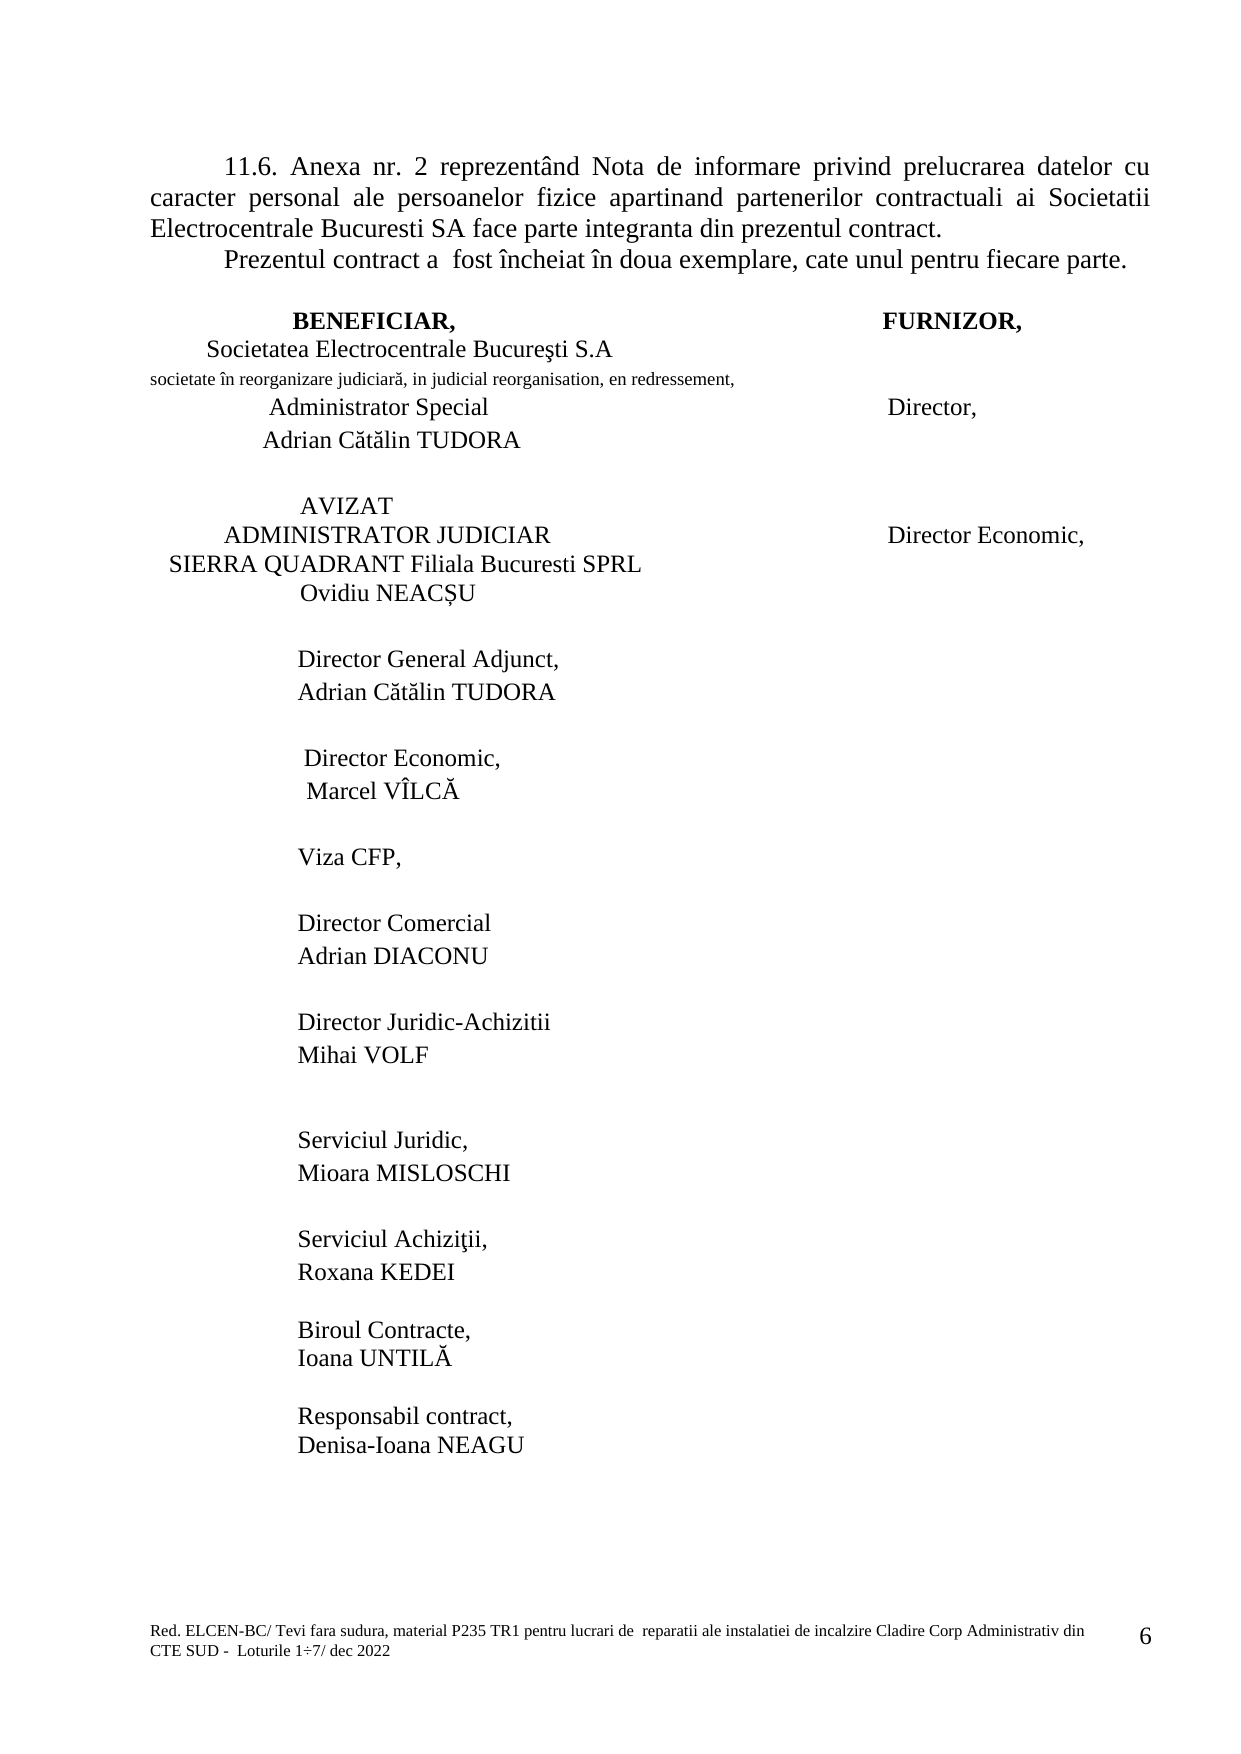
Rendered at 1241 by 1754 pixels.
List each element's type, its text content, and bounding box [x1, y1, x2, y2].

text AVIZAT [300, 491, 1152, 520]
text Denisa-Ioana NEAGU [150, 1430, 1152, 1458]
text Mioara MISLOSCHI [150, 1158, 1152, 1187]
text Ioana UNTILĂ [150, 1343, 1152, 1372]
text Biroul Contracte, [150, 1315, 1152, 1343]
text Director General Adjunct, [150, 644, 1152, 672]
text Adrian DIACONU [224, 941, 1152, 969]
text Director Juridic-Achizitii [224, 1007, 1152, 1036]
text Mihai VOLF [150, 1040, 1152, 1069]
text Viza CFP, [150, 842, 1152, 871]
text Serviciul Achiziţii, [150, 1224, 1152, 1253]
text Responsabil contract, [150, 1401, 1152, 1430]
text Adrian Cătălin TUDORA [150, 425, 1152, 454]
text Societatea Electrocentrale Bucureşti S.A [150, 334, 1152, 363]
text Prezentul contract a fost încheiat în doua exemplare, cate unul pentru fiecare parte. [150, 243, 1152, 274]
text Marcel VÎLCĂ [150, 776, 1152, 804]
text Director Economic, [150, 743, 1152, 771]
text Roxana KEDEI [150, 1257, 1152, 1286]
text SIERRA QUADRANT Filiala Bucuresti SPRL [150, 549, 1152, 578]
text ADMINISTRATOR JUDICIAR Director Economic, [222, 520, 1152, 549]
text societate în reorganizare judiciară, in judicial reorganisation, en redressement, [150, 367, 1152, 389]
text Ovidiu NEACȘU [150, 578, 1152, 606]
text BENEFICIAR, FURNIZOR, [222, 306, 1152, 334]
text Director Comercial [224, 908, 1152, 937]
text Adrian Cătălin TUDORA [150, 677, 1152, 705]
text Administrator Special Director, [150, 392, 1152, 421]
text Serviciul Juridic, [150, 1125, 1152, 1154]
text 11.6. Anexa nr. 2 reprezentând Nota de informare privind prelucrarea datelor cu caracter personal ale persoanelor fizice apartinand partenerilor contractuali ai Societatii Electrocentrale Bucuresti SA face parte integranta din prezentul contract. [150, 150, 1152, 243]
